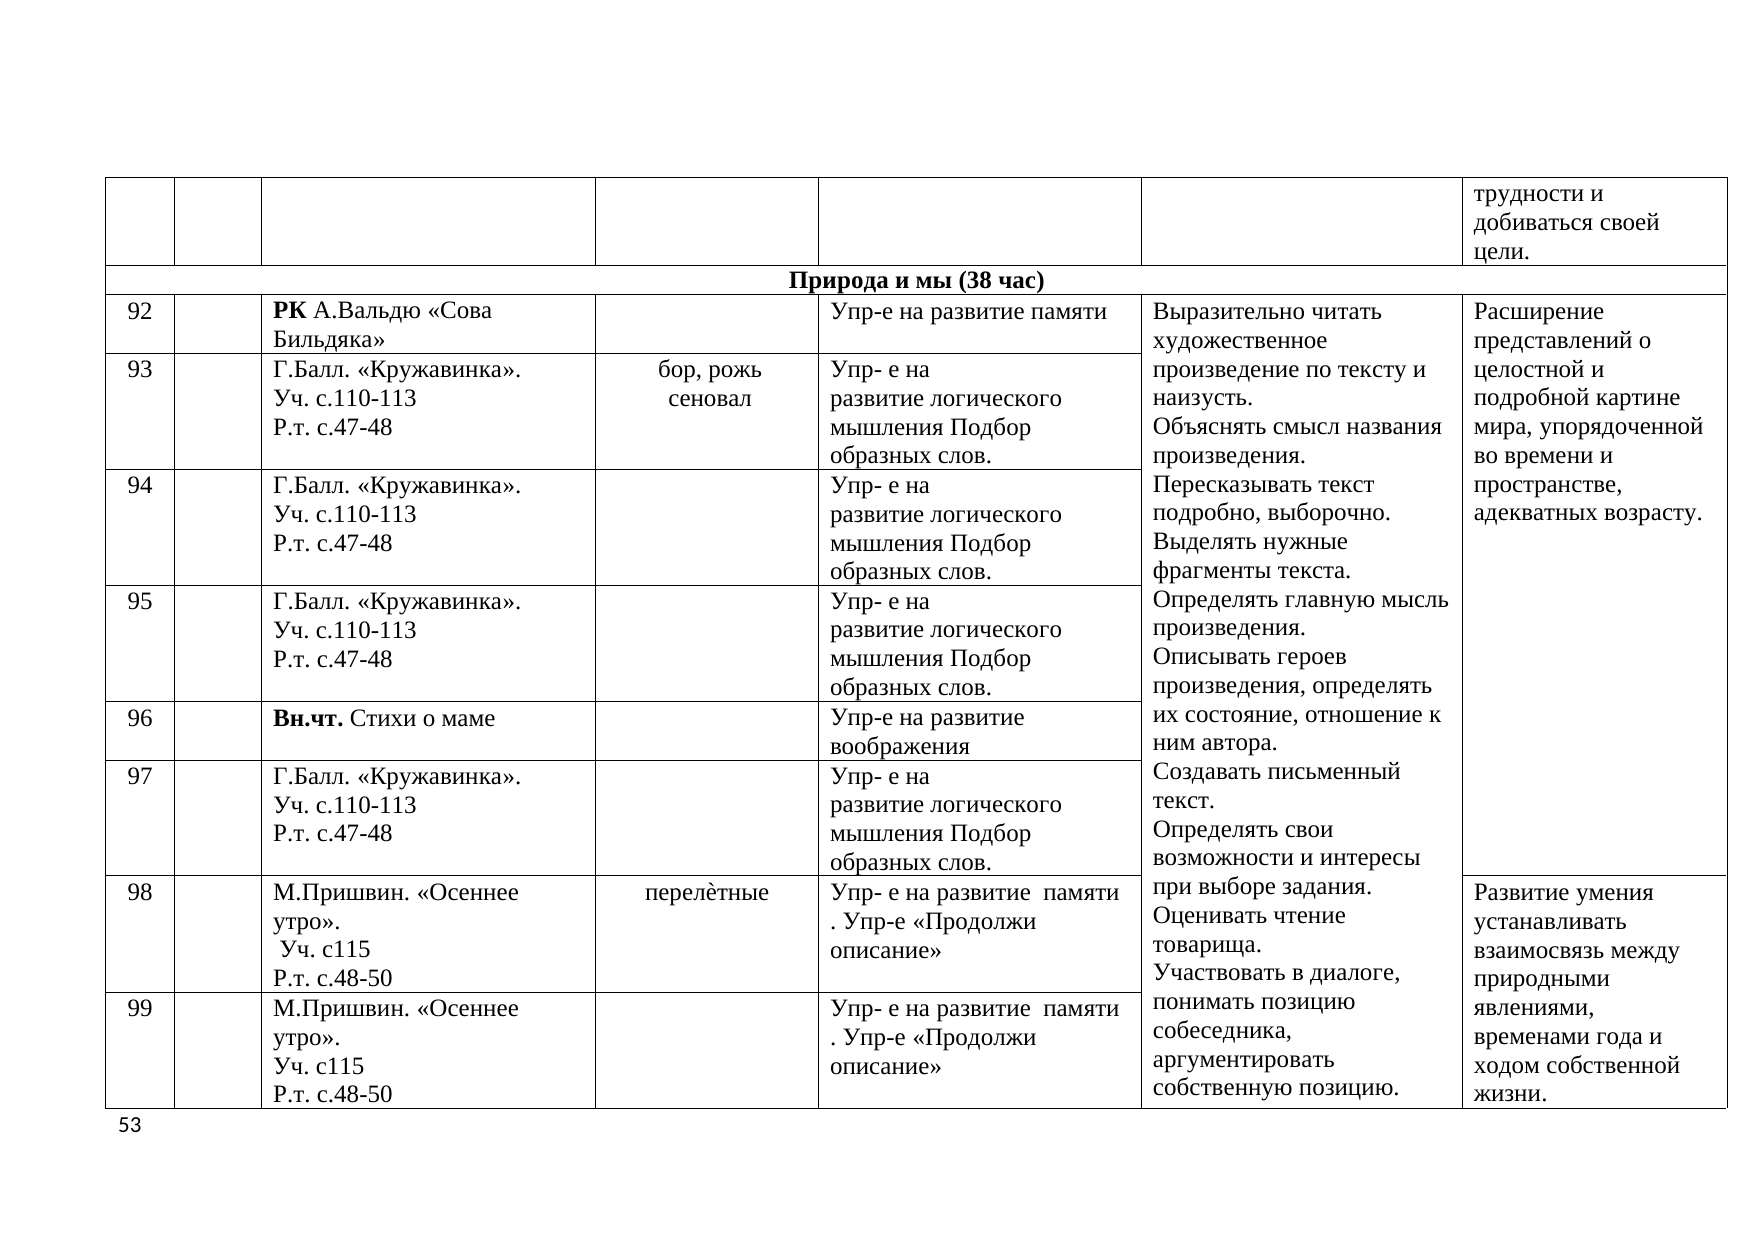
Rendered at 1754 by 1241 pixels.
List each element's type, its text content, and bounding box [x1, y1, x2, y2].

table_cell 96 [106, 702, 174, 759]
table_header [819, 178, 1141, 264]
table_cell Упр-е на развитие памяти [819, 295, 1141, 353]
table_cell [596, 295, 818, 353]
table_cell [596, 470, 818, 585]
table_cell [596, 586, 818, 701]
text 53 [118, 1110, 1730, 1138]
table_cell перелѐтные [596, 876, 818, 991]
table_cell 98 [106, 876, 174, 991]
table_cell [596, 761, 818, 875]
table_cell 95 [106, 586, 174, 701]
table_cell [596, 702, 818, 759]
table_header [262, 178, 595, 264]
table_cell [262, 993, 595, 1108]
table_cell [819, 993, 1141, 1108]
table_cell 92 [106, 295, 174, 353]
table_cell [175, 993, 261, 1108]
table_cell Г.Балл. «Кружавинка». Уч. с.110-113 Р.т. с.47-48 [262, 470, 595, 585]
table_header трудности и добиваться своей цели. [1463, 178, 1727, 264]
table_cell Упр- е на развитие логического мышления Подбор образных слов. [819, 761, 1141, 875]
table_cell 99 [106, 993, 174, 1108]
table_cell [175, 470, 261, 585]
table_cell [262, 876, 595, 991]
table_cell Расширение представлений о целостной и подробной картине мира, упорядоченной во времени и пространстве, адекватных возрасту. [1463, 294, 1727, 875]
table_cell 93 [106, 354, 174, 469]
table_cell Упр- е на развитие логического мышления Подбор образных слов. [819, 470, 1141, 585]
table_cell [175, 702, 261, 759]
table_cell [175, 586, 261, 701]
table_header [106, 178, 174, 264]
table_cell Г.Балл. «Кружавинка». Уч. с.110-113 Р.т. с.47-48 [262, 761, 595, 875]
table_cell [175, 761, 261, 875]
table_header [596, 178, 818, 264]
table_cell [819, 876, 1141, 991]
table_cell Упр- е на развитие логического мышления Подбор образных слов. [819, 586, 1141, 701]
table_cell Упр-е на развитие воображения [819, 702, 1141, 759]
table_cell 97 [106, 761, 174, 875]
table_cell Упр- е на развитие логического мышления Подбор образных слов. [819, 354, 1141, 469]
table_cell бор, рожь сеновал [596, 354, 818, 469]
table_header [1142, 178, 1462, 264]
table_cell [175, 295, 261, 353]
table_cell [175, 876, 261, 991]
table_cell Г.Балл. «Кружавинка». Уч. с.110-113 Р.т. с.47-48 [262, 586, 595, 701]
table_cell РК А.Вальдю «Сова Бильдяка» [262, 295, 595, 353]
table_header [175, 178, 261, 264]
table_cell Природа и мы (38 час) [106, 265, 1727, 294]
table_cell Вн.чт. Стихи о маме [262, 702, 595, 759]
table_cell 94 [106, 470, 174, 585]
table_cell Выразительно читать художественное произведение по тексту и наизусть. Объяснять смысл названия произведения. Пересказывать текст подробно, выборочно. Выделять нужные фрагменты текста. Определять главную мысль произведения. Описывать героев произведения, определять их состояние, отношение к ним автора. Создавать письменный текст. Определять свои возможности и интересы при выборе задания. Оценивать чтение товарища. Участвовать в диалоге, понимать позицию собеседника, аргументировать собственную позицию. [1142, 295, 1462, 1108]
table_cell Г.Балл. «Кружавинка». Уч. с.110-113 Р.т. с.47-48 [262, 354, 595, 469]
table_cell Развитие умения устанавливать взаимосвязь между природными явлениями, временами года и ходом собственной жизни. [1463, 875, 1727, 1108]
table_cell [596, 993, 818, 1108]
table_cell [175, 354, 261, 469]
